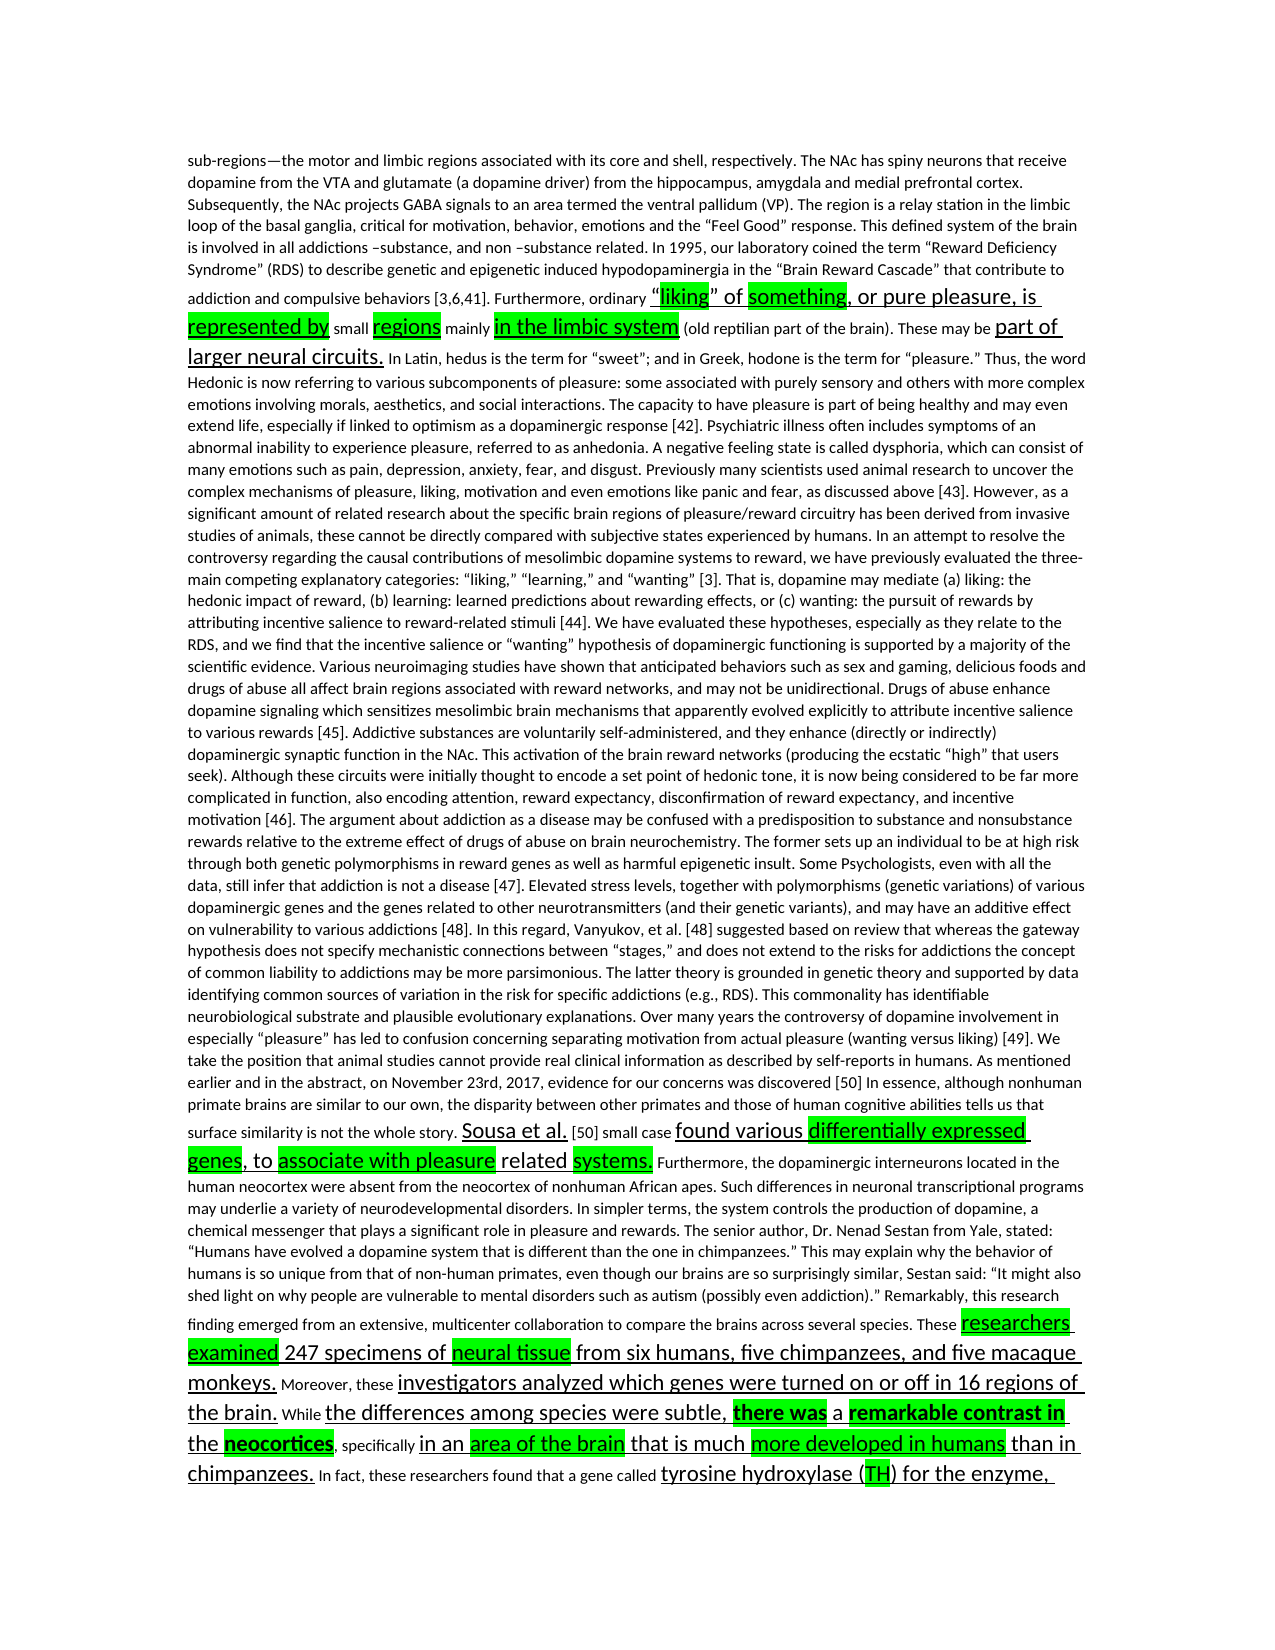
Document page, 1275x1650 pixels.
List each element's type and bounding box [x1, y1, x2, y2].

text [187, 150, 1087, 1487]
